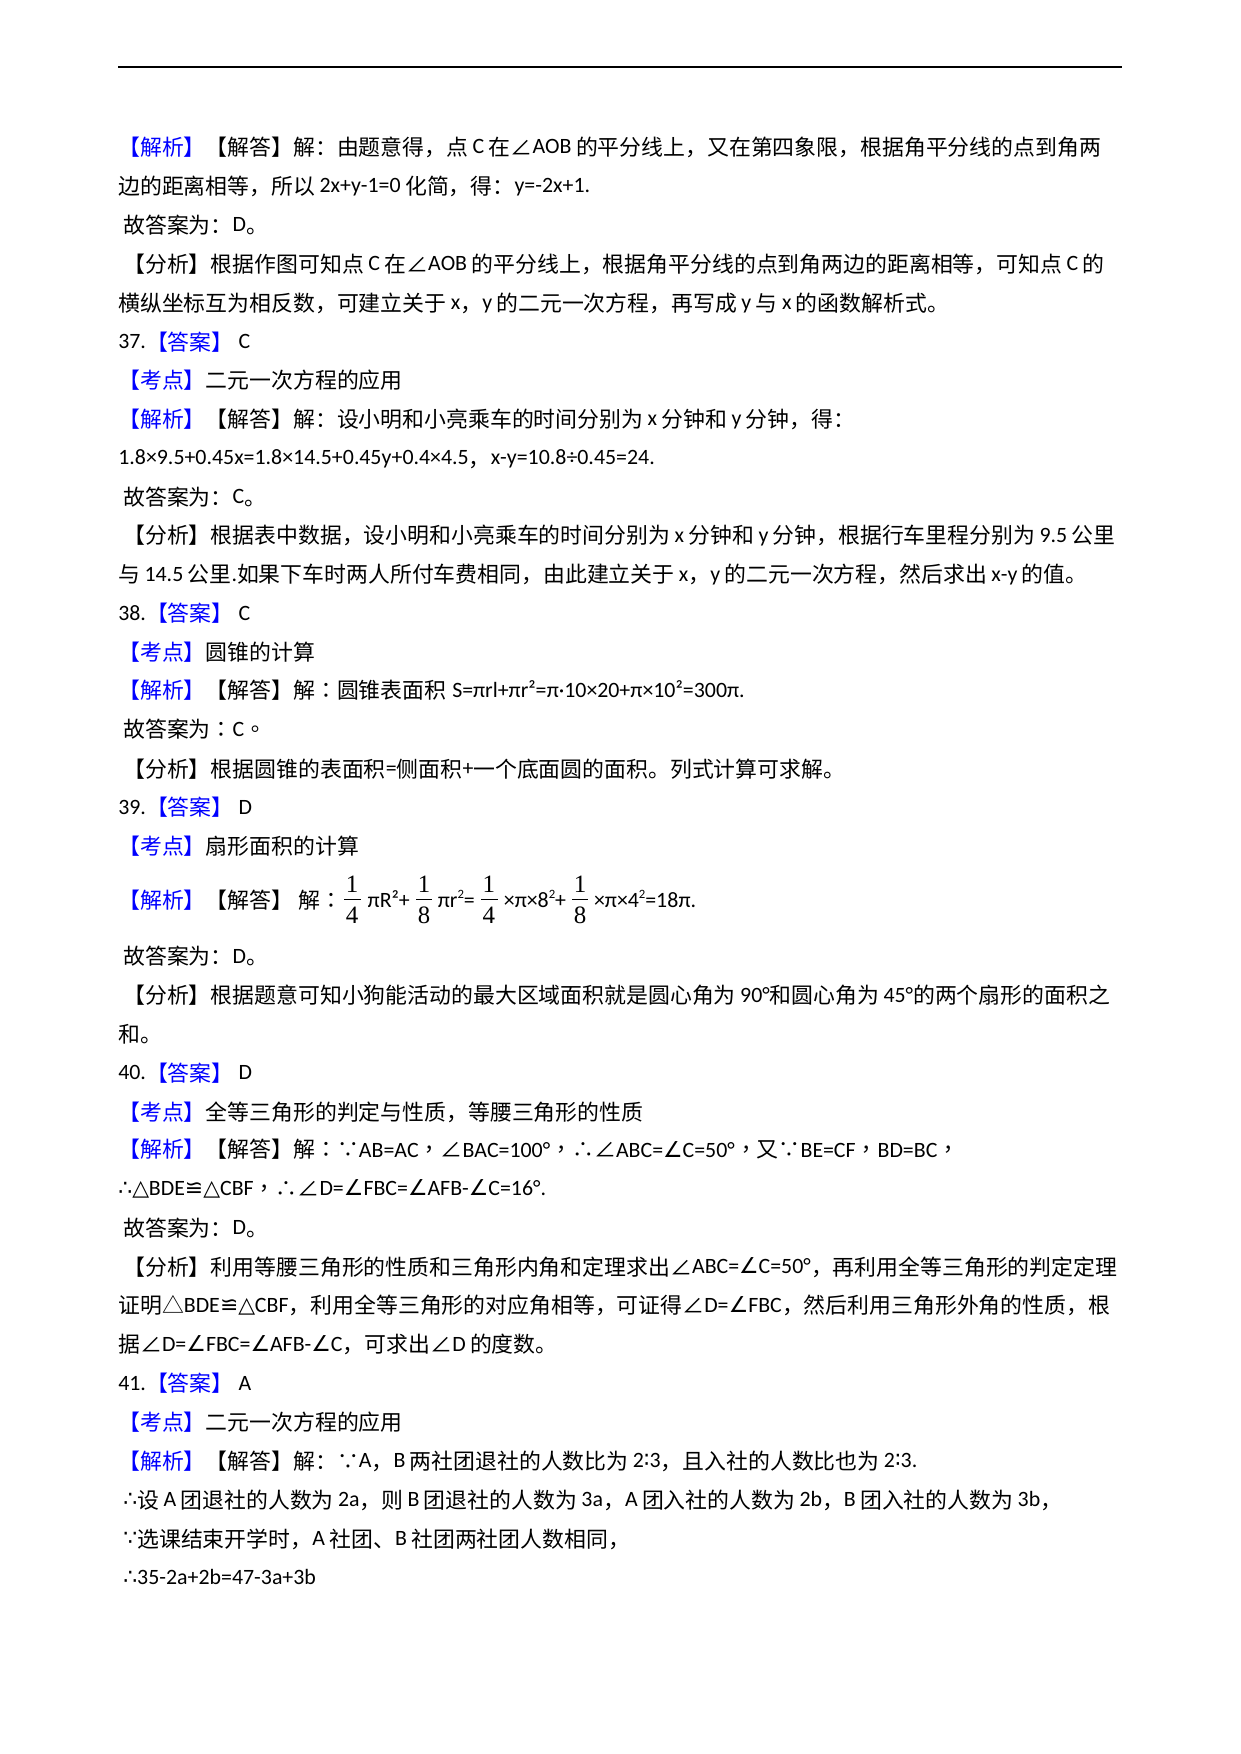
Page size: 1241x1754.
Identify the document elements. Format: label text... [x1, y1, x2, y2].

text 【考点】二元一次方程的应用 [118, 1404, 1122, 1437]
text 【解析】【解答】解：∵AB=AC，∠BAC=100°，∴∠ABC=∠C=50°，又∵BE=CF，BD=BC， [118, 1133, 1122, 1166]
text 39.【答案】 D [118, 790, 1122, 822]
text 41.【答案】 A [118, 1366, 1122, 1398]
text 【考点】二元一次方程的应用 [118, 363, 1122, 395]
text 37.【答案】 C [118, 324, 1122, 357]
text 【解析】【解答】解：圆锥表面积 S=πrl+πr²=π·10×20+π×10²=300π. 故答案为：C。 【分析】根据圆锥的表面积=侧面积+一个底面圆的面积。列式计算可求解。 [118, 673, 1122, 784]
text 【分析】利用等腰三角形的性质和三角形内角和定理求出∠ABC=∠C=50°，再利用全等三角形的判定定理证明△BDE≌△CBF，利用全等三角形的对应角相等，可证得∠D=∠FBC，然后利用三角形外角的性质，根据∠D=∠FBC=∠AFB-∠C，可求出∠D的度数。 [118, 1249, 1122, 1359]
text 【解析】【解答】 解： πR²+ πr2= ×π×82+ ×π×42=18π. 故答案为：D。 【分析】根据题意可知小狗能活动的最大区域面积就是圆心角为90°和圆心角为45°的两个扇形的面积之和。 [118, 867, 1122, 1049]
text 40.【答案】 D [118, 1056, 1122, 1088]
text 【分析】根据表中数据，设小明和小亮乘车的时间分别为x分钟和y分钟，根据行车里程分别为9.5公里与14.5公里.如果下车时两人所付车费相同，由此建立关于x，y的二元一次方程，然后求出x-y的值。 [118, 518, 1122, 589]
text 【解析】【解答】解：由题意得，点C在∠AOB的平分线上，又在第四象限，根据角平分线的点到角两边的距离相等，所以2x+y-1=0化简，得：y=-2x+1. 故答案为：D。 【分析】根据作图可知点C在∠AOB的平分线上，根据角平分线的点到角两边的距离相等，可知点C的横纵坐标互为相反数，可建立关于x，y的二元一次方程，再写成y与x的函数解析式。 [118, 129, 1122, 318]
text ∴△BDE≌△CBF，∴∠D=∠FBC=∠AFB-∠C=16°. 故答案为：D。 [118, 1171, 1122, 1243]
text 【解析】【解答】解：设小明和小亮乘车的时间分别为x分钟和y分钟，得： [118, 402, 1122, 434]
text 38.【答案】 C [118, 596, 1122, 628]
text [118, 1443, 1122, 1593]
text 【考点】扇形面积的计算 [118, 829, 1122, 861]
text 1.8×9.5+0.45x=1.8×14.5+0.45y+0.4×4.5，x-y=10.8÷0.45=24. 故答案为：C。 [118, 440, 1122, 512]
text 【考点】圆锥的计算 [118, 634, 1122, 667]
text 【考点】全等三角形的判定与性质，等腰三角形的性质 [118, 1094, 1122, 1127]
